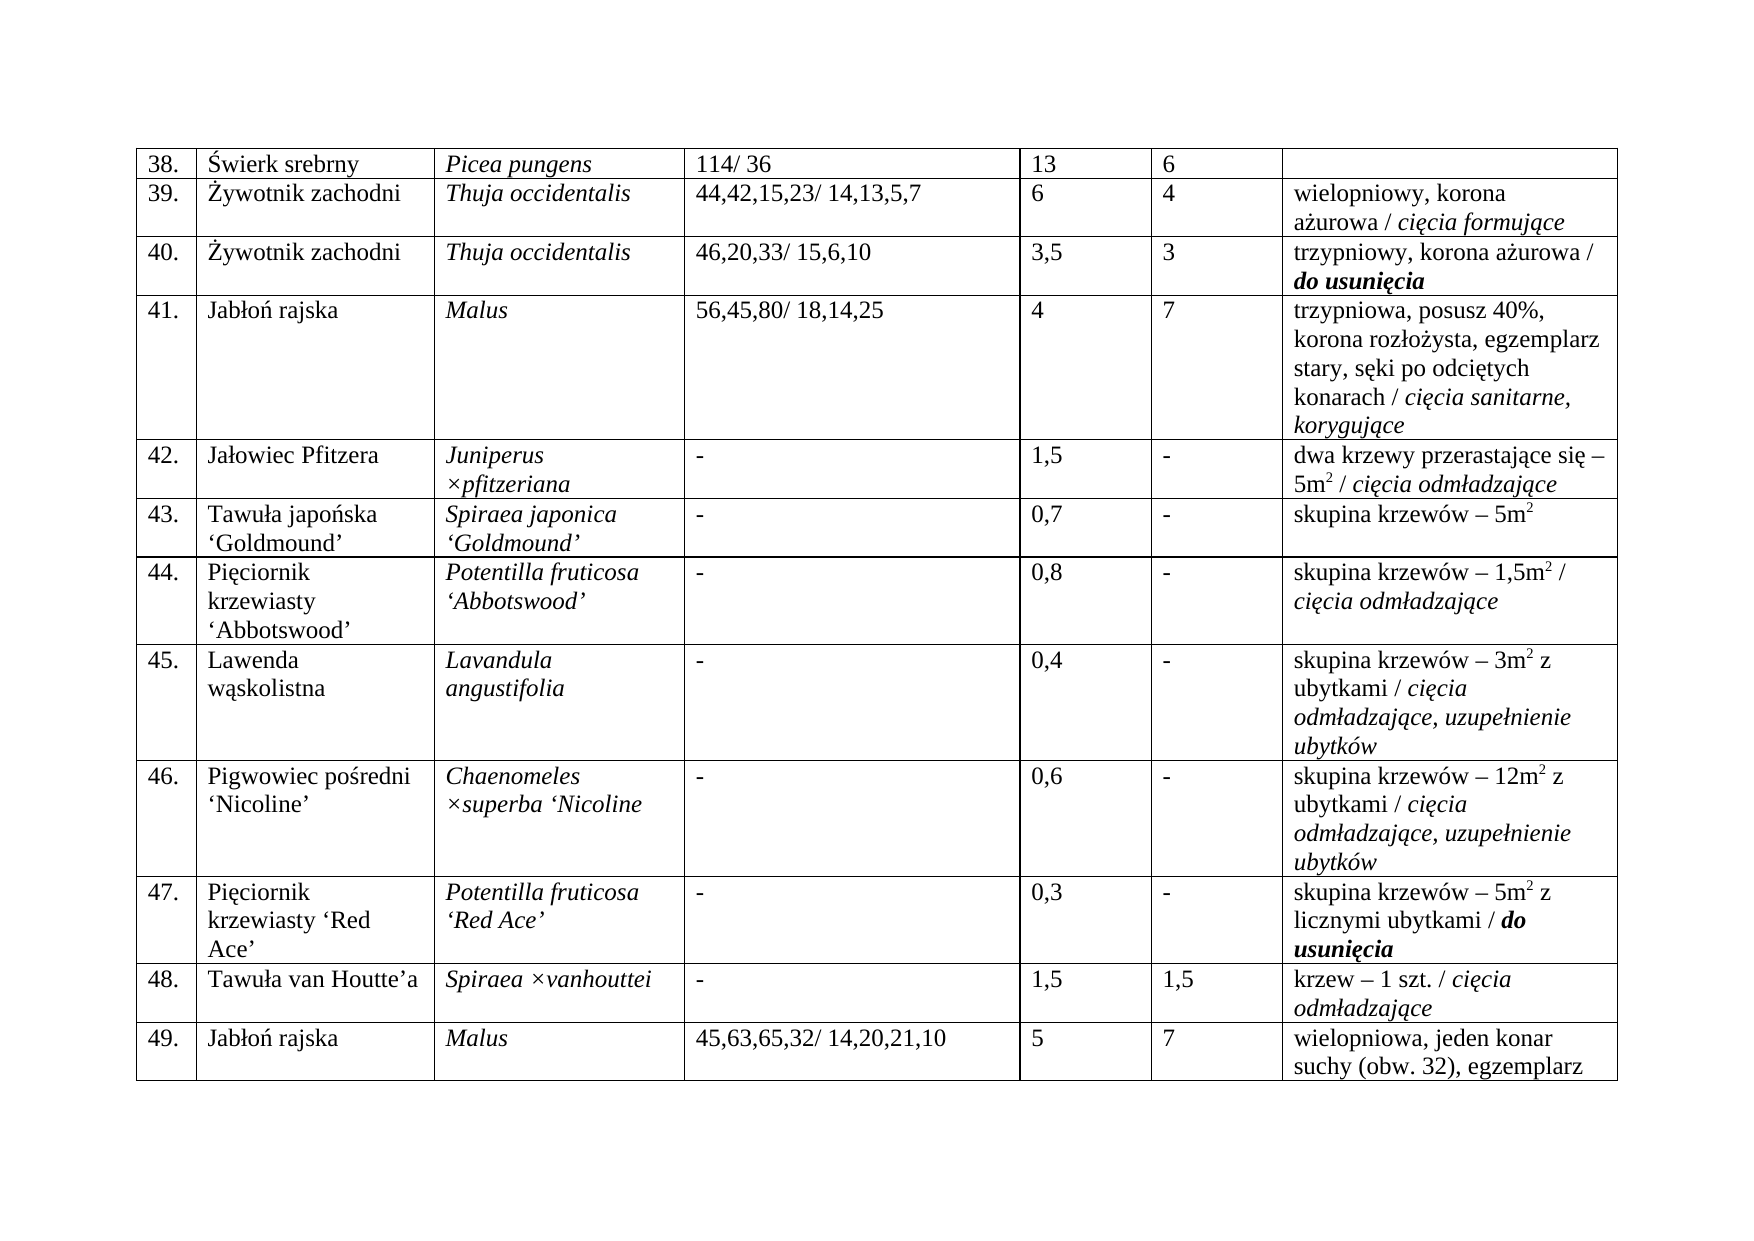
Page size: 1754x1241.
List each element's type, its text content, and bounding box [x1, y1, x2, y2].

table_cell Potentilla fruticosa ‘Red Ace’ [435, 877, 684, 963]
table_cell 6 [1021, 179, 1151, 236]
table_cell - [685, 761, 1019, 876]
table_cell 0,7 [1021, 499, 1151, 556]
table_cell krzew – 1 szt. / cięcia odmładzające [1283, 964, 1617, 1022]
table_cell 4 [1152, 179, 1282, 236]
table_cell wielopniowy, korona ażurowa / cięcia formujące [1283, 179, 1617, 236]
table_cell Lawenda wąskolistna [197, 645, 434, 760]
table_cell 4 [1021, 296, 1151, 439]
table_cell - [1152, 440, 1282, 498]
table_cell Thuja occidentalis [435, 237, 684, 294]
table_cell Żywotnik zachodni [197, 237, 434, 294]
table_cell 0,3 [1021, 877, 1151, 963]
table_cell skupina krzewów – 5m2 [1283, 499, 1617, 556]
table_cell - [1152, 645, 1282, 760]
table_cell 13 [1021, 149, 1151, 177]
table_cell Tawuła van Houtte’a [197, 964, 434, 1022]
table_cell 39. [137, 179, 196, 236]
table_cell 46. [137, 761, 196, 876]
table_cell 41. [137, 296, 196, 439]
table_cell Jałowiec Pfitzera [197, 440, 434, 498]
table_cell skupina krzewów – 12m2 z ubytkami / cięcia odmładzające, uzupełnienie ubytków [1283, 761, 1617, 876]
table_cell Tawuła japońska ‘Goldmound’ [197, 499, 434, 556]
table_cell Chaenomeles ×superba ‘Nicoline [435, 761, 684, 876]
table_cell 45. [137, 645, 196, 760]
table_cell Malus [435, 296, 684, 439]
table_cell 1,5 [1152, 964, 1282, 1022]
table_cell 0,6 [1021, 761, 1151, 876]
table_cell - [1152, 499, 1282, 556]
table_cell Picea pungens [435, 149, 684, 177]
table_cell trzypniowy, korona ażurowa / do usunięcia [1283, 237, 1617, 294]
table_cell - [1152, 558, 1282, 644]
table_cell 114/ 36 [685, 149, 1019, 177]
table_cell dwa krzewy przerastające się – 5m2 / cięcia odmładzające [1283, 440, 1617, 498]
table_cell 44,42,15,23/ 14,13,5,7 [685, 179, 1019, 236]
table_cell 46,20,33/ 15,6,10 [685, 237, 1019, 294]
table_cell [1283, 1023, 1617, 1080]
table_cell Spiraea ×vanhouttei [435, 964, 684, 1022]
table_cell 40. [137, 237, 196, 294]
table_cell 42. [137, 440, 196, 498]
table_cell Jabłoń rajska [197, 296, 434, 439]
table_cell 49. [137, 1023, 196, 1080]
table_cell 38. [137, 149, 196, 177]
table_cell - [685, 645, 1019, 760]
table_cell trzypniowa, posusz 40%, korona rozłożysta, egzemplarz stary, sęki po odciętych konarach / cięcia sanitarne, korygujące [1283, 296, 1617, 439]
table_cell 43. [137, 499, 196, 556]
table_cell 5 [1021, 1023, 1151, 1080]
table_cell Malus [435, 1023, 684, 1080]
table_cell - [685, 558, 1019, 644]
table_cell 1,5 [1021, 440, 1151, 498]
table_cell - [685, 440, 1019, 498]
table_cell Świerk srebrny [197, 149, 434, 177]
table_cell 44. [137, 558, 196, 644]
table_cell Potentilla fruticosa ‘Abbotswood’ [435, 558, 684, 644]
table_cell - [685, 877, 1019, 963]
table_cell 0,8 [1021, 558, 1151, 644]
table_cell skupina krzewów – 3m2 z ubytkami / cięcia odmładzające, uzupełnienie ubytków [1283, 645, 1617, 760]
table_cell - [685, 964, 1019, 1022]
table_cell 56,45,80/ 18,14,25 [685, 296, 1019, 439]
table_cell 1,5 [1021, 964, 1151, 1022]
table_cell Pięciornik krzewiasty ‘Red Ace’ [197, 877, 434, 963]
table_cell 3,5 [1021, 237, 1151, 294]
table_cell skupina krzewów – 1,5m2 / cięcia odmładzające [1283, 558, 1617, 644]
table_cell 0,4 [1021, 645, 1151, 760]
table_cell [1283, 149, 1617, 177]
table_cell Jabłoń rajska [197, 1023, 434, 1080]
table_cell 7 [1152, 1023, 1282, 1080]
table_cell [685, 1023, 1019, 1080]
table_cell Lavandula angustifolia [435, 645, 684, 760]
table_cell - [1152, 877, 1282, 963]
table_cell Pięciornik krzewiasty ‘Abbotswood’ [197, 558, 434, 644]
table_cell 6 [1152, 149, 1282, 177]
table_cell - [685, 499, 1019, 556]
table_cell - [1152, 761, 1282, 876]
table_cell Thuja occidentalis [435, 179, 684, 236]
table_cell Spiraea japonica ‘Goldmound’ [435, 499, 684, 556]
table_cell Juniperus ×pfitzeriana [435, 440, 684, 498]
table_cell skupina krzewów – 5m2 z licznymi ubytkami / do usunięcia [1283, 877, 1617, 963]
table_cell 48. [137, 964, 196, 1022]
table_cell 3 [1152, 237, 1282, 294]
table_cell 7 [1152, 296, 1282, 439]
table_cell 47. [137, 877, 196, 963]
table_cell Żywotnik zachodni [197, 179, 434, 236]
table_cell Pigwowiec pośredni ‘Nicoline’ [197, 761, 434, 876]
